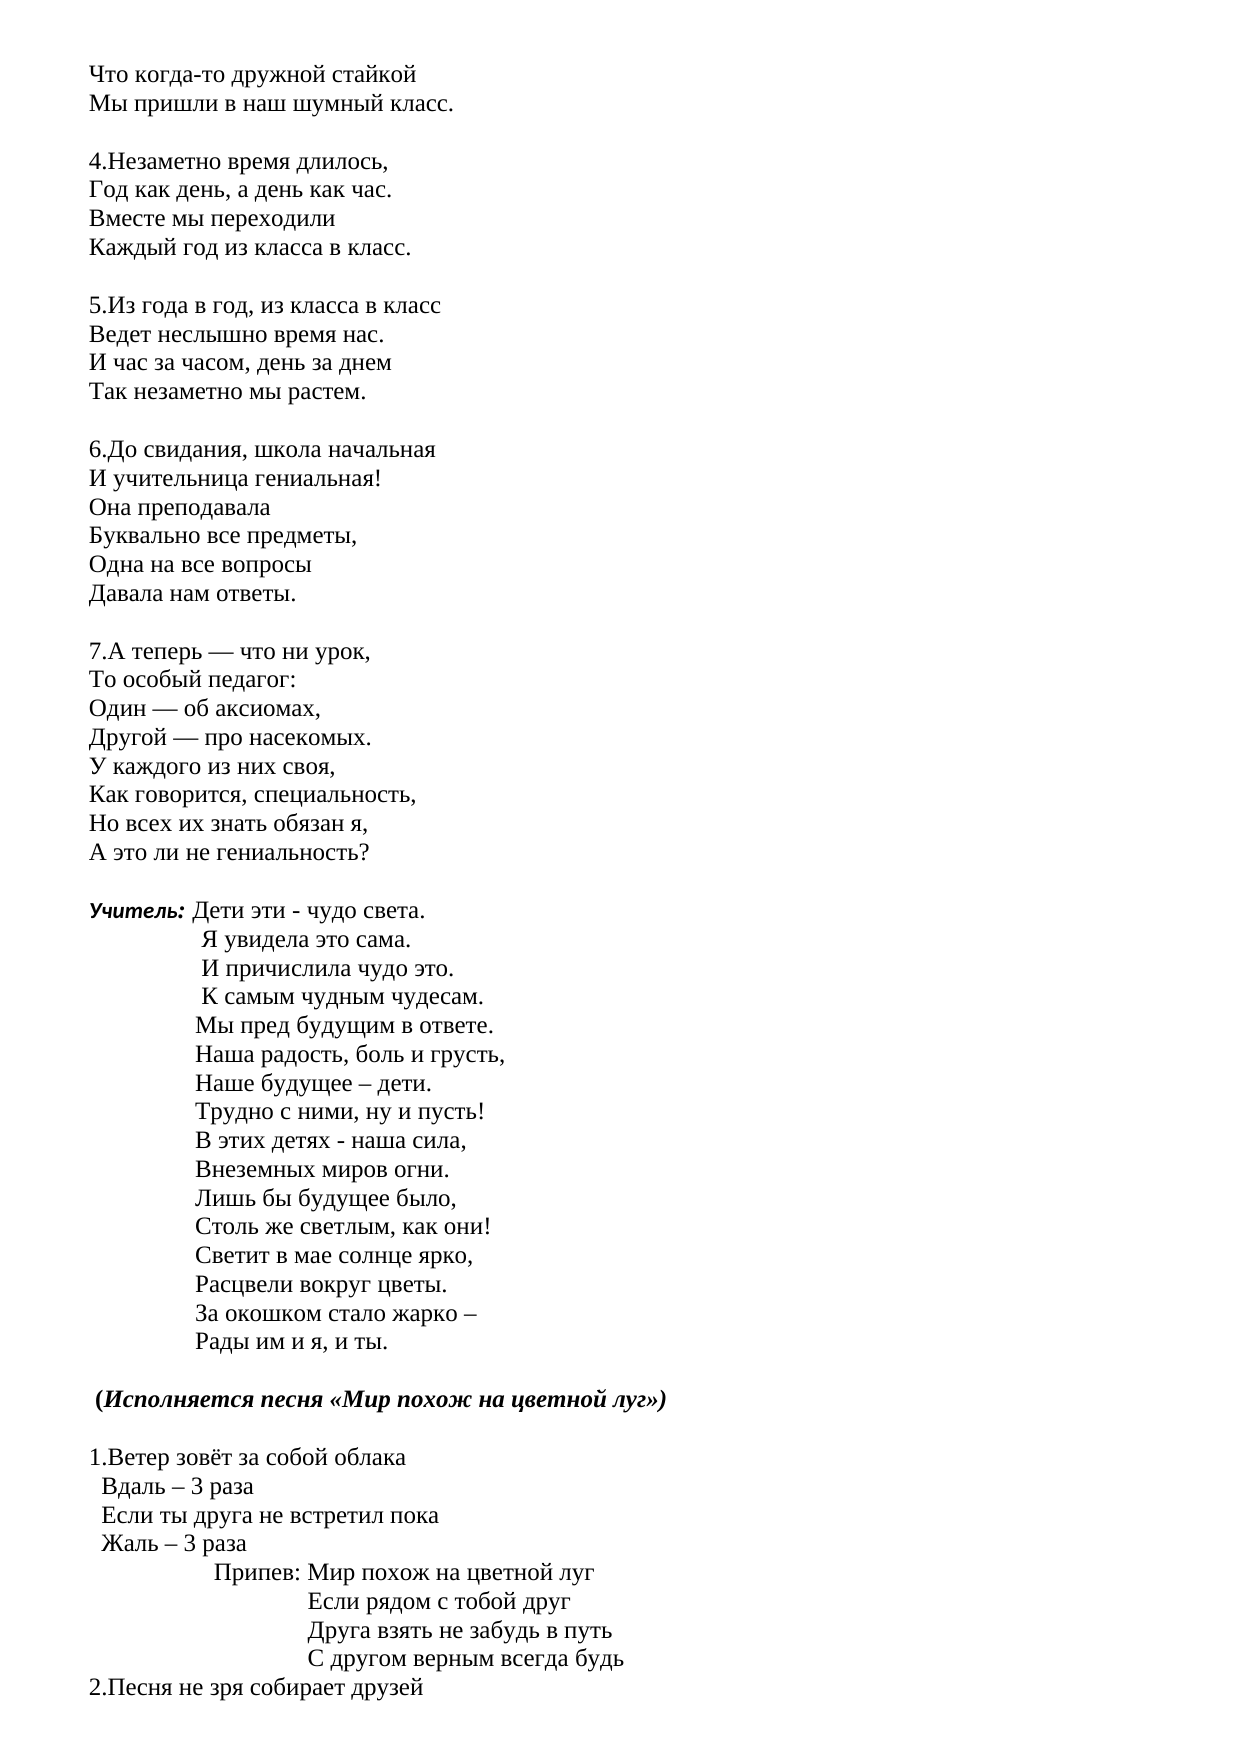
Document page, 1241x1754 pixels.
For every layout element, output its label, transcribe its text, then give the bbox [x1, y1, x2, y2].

text 7.А теперь — что ни урок, То особый педагог: Один — об аксиомах, Другой — про насекомых. У каждого из них своя, Как говорится, специальность, Но всех их знать обязан я, А это ли не гениальность? [89, 636, 1181, 866]
text Жаль – 3 раза [89, 1528, 1181, 1557]
text 5.Из года в год, из класса в класс Ведет неслышно время нас. И час за часом, день за днем Так незаметно мы растем. [89, 290, 1181, 405]
text Припев: Мир похож на цветной луг [89, 1557, 1181, 1586]
text (Исполняется песня «Мир похож на цветной луг») [89, 1384, 1181, 1413]
text Если ты друга не встретил пока [89, 1500, 1181, 1528]
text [89, 59, 1181, 117]
text Если рядом с тобой друг [89, 1586, 1181, 1615]
text 4.Незаметно время длилось, Год как день, а день как час. Вместе мы переходили Каждый год из класса в класс. [89, 146, 1181, 261]
text Вдаль – 3 раза [89, 1471, 1181, 1500]
text 2.Песня не зря собирает друзей [89, 1672, 1181, 1701]
text 6.До свидания, школа начальная И учительница гениальная! Она преподавала Буквально все предметы, Одна на все вопросы Давала нам ответы. [89, 434, 1181, 607]
text С другом верным всегда будь [89, 1643, 1181, 1672]
text Учитель: Дети эти - чудо света. Я увидела это сама. И причислила чудо это. К самым чудным чудесам. Мы пред будущим в ответе. Наша радость, боль и грусть, [89, 895, 1181, 1068]
text Друга взять не забудь в путь [89, 1615, 1181, 1643]
text 1.Ветер зовёт за собой облака [89, 1442, 1181, 1471]
text Наше будущее – дети. Трудно с ними, ну и пусть! В этих детях - наша сила, Внеземных миров огни. Лишь бы будущее было, Столь же светлым, как они! Светит в мае солнце ярко, Расцвели вокруг цветы. За окошком стало жарко – Рады им и я, и ты. [89, 1068, 1181, 1355]
